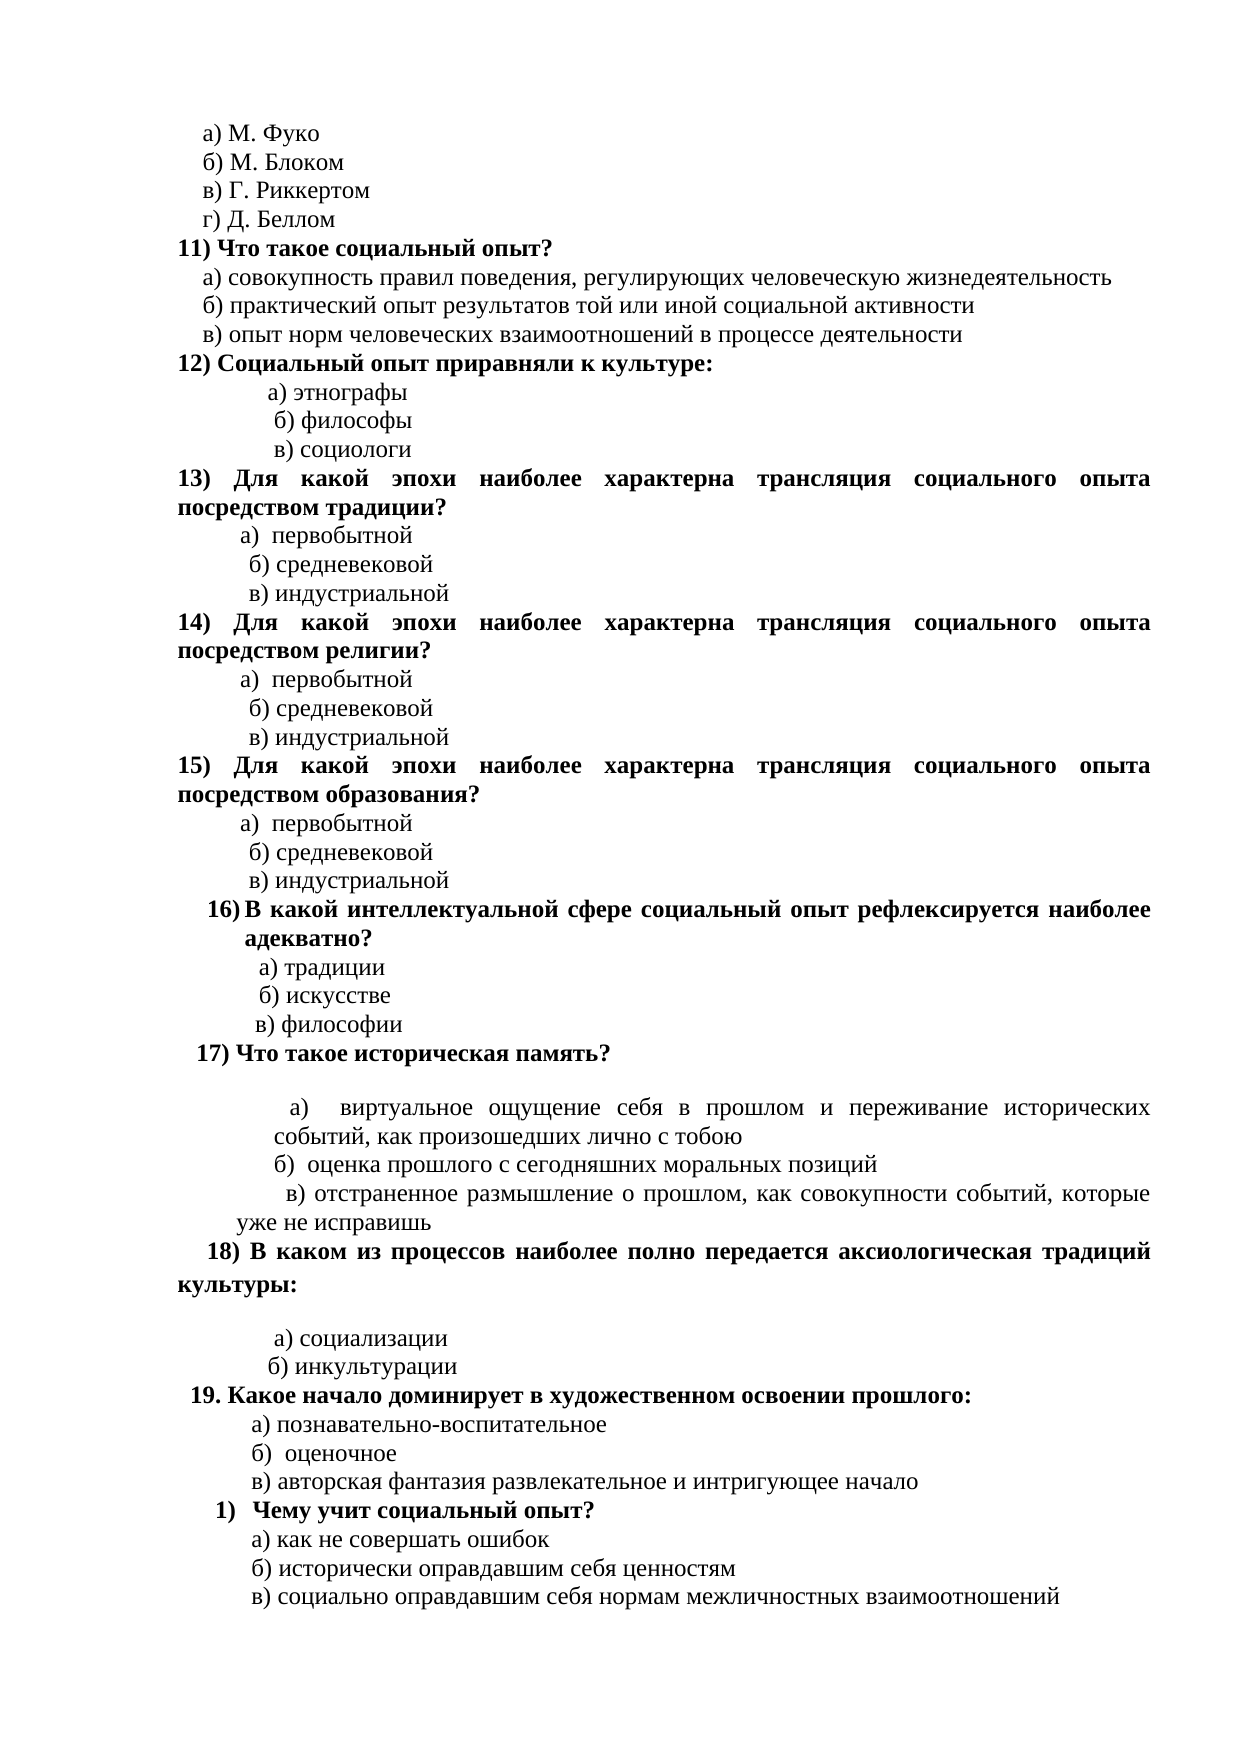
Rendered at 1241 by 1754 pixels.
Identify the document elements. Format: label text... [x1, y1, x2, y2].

text б) оценка прошлого с сегодняшних моральных позиций [236, 1149, 1152, 1178]
text б) исторически оправдавшим себя ценностям [251, 1553, 1152, 1581]
text в) социально оправдавшим себя нормам межличностных взаимоотношений [251, 1581, 1152, 1610]
text 18) В каком из процессов наиболее полно передается аксиологическая традиций культуры: [177, 1236, 1152, 1297]
text в) индустриальной [236, 866, 1152, 894]
text б) оценочное [236, 1438, 1152, 1466]
text 15) Для какой эпохи наиболее характерна трансляция социального опыта посредством образования? [177, 751, 1152, 808]
text в) социологи [274, 434, 1152, 463]
text а) первобытной [177, 664, 1152, 693]
text в) отстраненное размышление о прошлом, как совокупности событий, которые уже не исправишь [236, 1178, 1152, 1236]
text б) М. Блоком [177, 147, 1152, 176]
text а) виртуальное ощущение себя в прошлом и переживание исторических событий, как произошедших лично с тобою [274, 1092, 1152, 1149]
text а) познавательно-воспитательное [236, 1409, 1152, 1438]
text 17) Что такое историческая память? [177, 1038, 1152, 1067]
text б) практический опыт результатов той или иной социальной активности [177, 291, 1152, 319]
text 11) Что такое социальный опыт? [177, 233, 1152, 262]
text а) М. Фуко [177, 118, 1152, 147]
list Чему учит социальный опыт? [215, 1495, 1152, 1524]
text в) индустриальной [236, 578, 1152, 607]
text 19. Какое начало доминирует в художественном освоении прошлого: [177, 1380, 1152, 1409]
list В какой интеллектуальной сфере социальный опыт рефлексируется наиболее адекватно? [207, 894, 1152, 952]
text 13) Для какой эпохи наиболее характерна трансляция социального опыта посредством традиции? [177, 463, 1152, 521]
text а) этнографы [236, 377, 1152, 406]
text б) средневековой [236, 837, 1152, 866]
text а) социализации [274, 1323, 1152, 1351]
text б) средневековой [236, 549, 1152, 578]
text 12) Социальный опыт приравняли к культуре: [177, 348, 1152, 377]
text в) Г. Риккертом [177, 176, 1152, 204]
text в) опыт норм человеческих взаимоотношений в процессе деятельности [177, 319, 1152, 348]
text б) инкультурации [236, 1351, 1152, 1380]
text в) индустриальной [236, 722, 1152, 751]
text 14) Для какой эпохи наиболее характерна трансляция социального опыта посредством религии? [177, 607, 1152, 664]
text а) совокупность правил поведения, регулирующих человеческую жизнедеятельность [177, 262, 1152, 291]
text а) первобытной [177, 808, 1152, 837]
text а) первобытной [177, 521, 1152, 549]
text в) авторская фантазия развлекательное и интригующее начало [236, 1466, 1152, 1495]
text г) Д. Беллом [177, 204, 1152, 233]
text б) философы [274, 406, 1152, 434]
text а) как не совершать ошибок [251, 1524, 1152, 1553]
text б) средневековой [236, 693, 1152, 722]
text а) традиции [258, 952, 1152, 981]
text в) философии [236, 1009, 1152, 1038]
text б) искусстве [258, 981, 1152, 1009]
